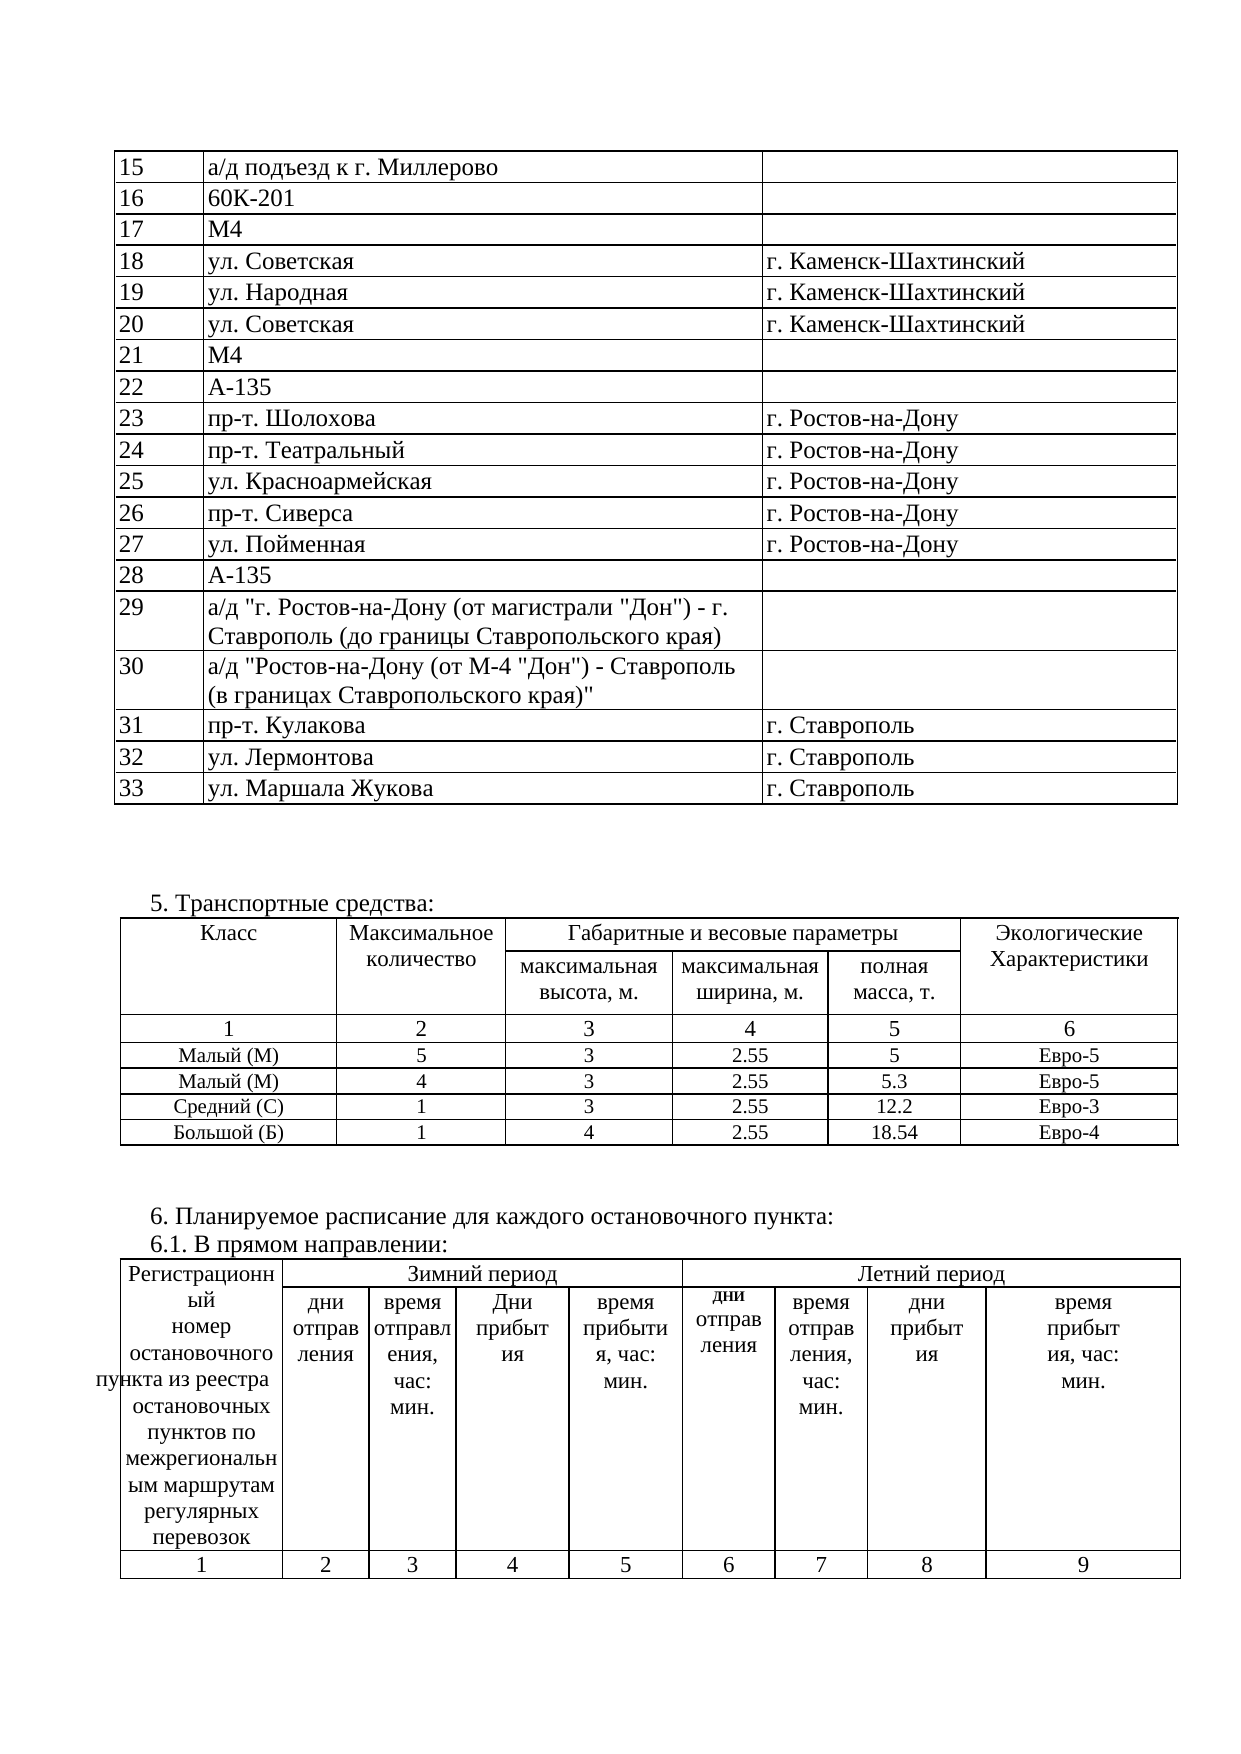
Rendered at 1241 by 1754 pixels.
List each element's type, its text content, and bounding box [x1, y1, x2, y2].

table_cell ул. Пойменная [204, 529, 762, 559]
table_cell [763, 650, 1177, 708]
table_cell [763, 213, 1177, 244]
table_cell максимальная ширина, м. [673, 952, 827, 1014]
table_header Экологические Характеристики [961, 919, 1177, 1014]
table_cell 2.55 [673, 1095, 827, 1118]
table_cell 12.2 [829, 1095, 960, 1118]
table_cell г. Ростов-на-Дону [763, 528, 1177, 559]
table_header Габаритные и весовые параметры [506, 919, 960, 950]
table_cell 26 [115, 497, 203, 527]
table_cell а/д "г. Ростов-на-Дону (от магистрали "Дон") - г. Ставрополь (до границы Ставропольского края) [204, 592, 762, 649]
table_cell г. Ставрополь [763, 771, 1177, 803]
table_header Летний период [683, 1260, 1180, 1286]
table_cell ул. Маршала Жукова [204, 773, 762, 803]
table_cell 2.55 [673, 1043, 827, 1067]
table_cell 2 [337, 1015, 505, 1042]
table_cell г. Каменск-Шахтинский [763, 244, 1177, 276]
table_cell 17 [115, 214, 203, 244]
table_cell Евро-5 [961, 1069, 1177, 1093]
table_cell г. Каменск-Шахтинский [763, 307, 1177, 339]
table_cell 7 [776, 1551, 867, 1578]
table_cell г. Каменск-Шахтинский [763, 276, 1177, 307]
text 5. Транспортные средства: [150, 888, 1090, 917]
table_cell г. Ростов-на-Дону [763, 465, 1177, 496]
table_cell а/д подъезд к г. Миллерово [204, 152, 762, 181]
table_cell 15 [115, 152, 203, 181]
table_cell 24 [115, 434, 203, 464]
table_header Зимний период [283, 1260, 682, 1286]
table_cell [763, 339, 1177, 370]
table_cell А-135 [204, 372, 762, 402]
table_header Максимальное количество [337, 919, 505, 1014]
table_cell 3 [506, 1069, 672, 1093]
table_cell 3 [506, 1015, 672, 1042]
table_cell 8 [868, 1551, 985, 1578]
table_cell [763, 590, 1177, 649]
table_cell г. Ростов-на-Дону [763, 433, 1177, 464]
table_cell [763, 181, 1177, 213]
table_cell 3 [506, 1043, 672, 1067]
table_cell г. Ставрополь [763, 709, 1177, 740]
table_cell 25 [115, 466, 203, 496]
table_cell время прибыти я, час: мин. [570, 1288, 682, 1550]
table_cell время прибыт ия, час: мин. [987, 1288, 1180, 1550]
table_cell 1 [121, 1551, 282, 1578]
table_cell 60К-201 [204, 183, 762, 213]
table_cell 31 [115, 710, 203, 740]
table_cell 4 [457, 1551, 568, 1578]
table_cell 3 [370, 1551, 455, 1578]
table_cell время отправ ления, час: мин. [776, 1288, 867, 1550]
table_cell 18 [115, 245, 203, 276]
table_cell ул. Народная [204, 277, 762, 307]
table_header Класс [121, 919, 336, 1014]
table_cell пр-т. Сиверса [204, 498, 762, 527]
text 6. Планируемое расписание для каждого остановочного пункта: [150, 1201, 1090, 1229]
table_cell пр-т. Кулакова [204, 710, 762, 740]
table_cell 33 [115, 773, 203, 803]
table_cell 20 [115, 308, 203, 339]
table_cell пр-т. Шолохова [204, 403, 762, 433]
table_cell 6 [961, 1015, 1177, 1042]
table_cell а/д "Ростов-на-Дону (от М-4 "Дон") - Ставрополь (в границах Ставропольского края)" [204, 651, 762, 708]
table_cell [763, 152, 1177, 181]
table_cell [763, 370, 1177, 402]
table_cell 1 [337, 1095, 505, 1118]
table_cell [763, 559, 1177, 590]
table_cell ул. Лермонтова [204, 742, 762, 771]
table_cell максимальная высота, м. [506, 952, 672, 1014]
table_cell 5 [829, 1015, 960, 1042]
table_cell 19 [115, 277, 203, 307]
table_cell 22 [115, 371, 203, 402]
table_cell 6 [683, 1551, 774, 1578]
table_cell 18.54 [829, 1120, 960, 1144]
table_cell полная масса, т. [829, 952, 960, 1014]
table_cell 1 [121, 1015, 336, 1042]
table_cell М4 [204, 215, 762, 244]
table_cell Малый (М) [121, 1069, 336, 1093]
table_cell М4 [204, 340, 762, 370]
table_cell 16 [115, 183, 203, 213]
table_cell Большой (Б) [121, 1120, 336, 1144]
table_cell 5 [570, 1551, 682, 1578]
table_cell 2 [283, 1551, 368, 1578]
table_cell 23 [115, 403, 203, 433]
table_cell 5.3 [829, 1069, 960, 1093]
table_cell г. Ростов-на-Дону [763, 496, 1177, 527]
table_cell 4 [673, 1015, 827, 1042]
table_cell Дни прибыт ия [457, 1288, 568, 1550]
table_cell 5 [829, 1043, 960, 1067]
table_cell 4 [506, 1120, 672, 1144]
table_cell Малый (М) [121, 1043, 336, 1067]
table_cell 21 [115, 340, 203, 370]
table_cell 27 [115, 529, 203, 559]
table_cell дни отправ ления [283, 1288, 368, 1550]
table_cell Евро-4 [961, 1120, 1177, 1144]
table_cell г. Ростов-на-Дону [763, 402, 1177, 433]
table_cell г. Ставрополь [763, 740, 1177, 771]
table_cell ДНИ отправ ления [683, 1288, 774, 1550]
table_cell ул. Красноармейская [204, 466, 762, 496]
table_cell 30 [115, 651, 203, 708]
table_cell 29 [115, 591, 203, 649]
table_cell 9 [987, 1551, 1180, 1578]
table_cell Евро-5 [961, 1043, 1177, 1067]
table_cell А-135 [204, 561, 762, 590]
table_cell время отправл ения, час: мин. [370, 1288, 455, 1550]
table_cell 2.55 [673, 1120, 827, 1144]
table_cell 2.55 [673, 1069, 827, 1093]
table_cell 4 [337, 1069, 505, 1093]
table_cell Евро-3 [961, 1095, 1177, 1118]
table_cell ул. Советская [204, 309, 762, 339]
table_cell 1 [337, 1120, 505, 1144]
table_cell 5 [337, 1043, 505, 1067]
table_cell 28 [115, 560, 203, 590]
text 6.1. В прямом направлении: [150, 1229, 1090, 1258]
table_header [121, 1260, 282, 1550]
table_cell Средний (С) [121, 1095, 336, 1118]
table_cell 32 [115, 741, 203, 771]
table_cell 3 [506, 1095, 672, 1118]
table_cell дни прибыт ия [868, 1288, 985, 1550]
table_cell пр-т. Театральный [204, 435, 762, 464]
table_cell ул. Советская [204, 246, 762, 276]
